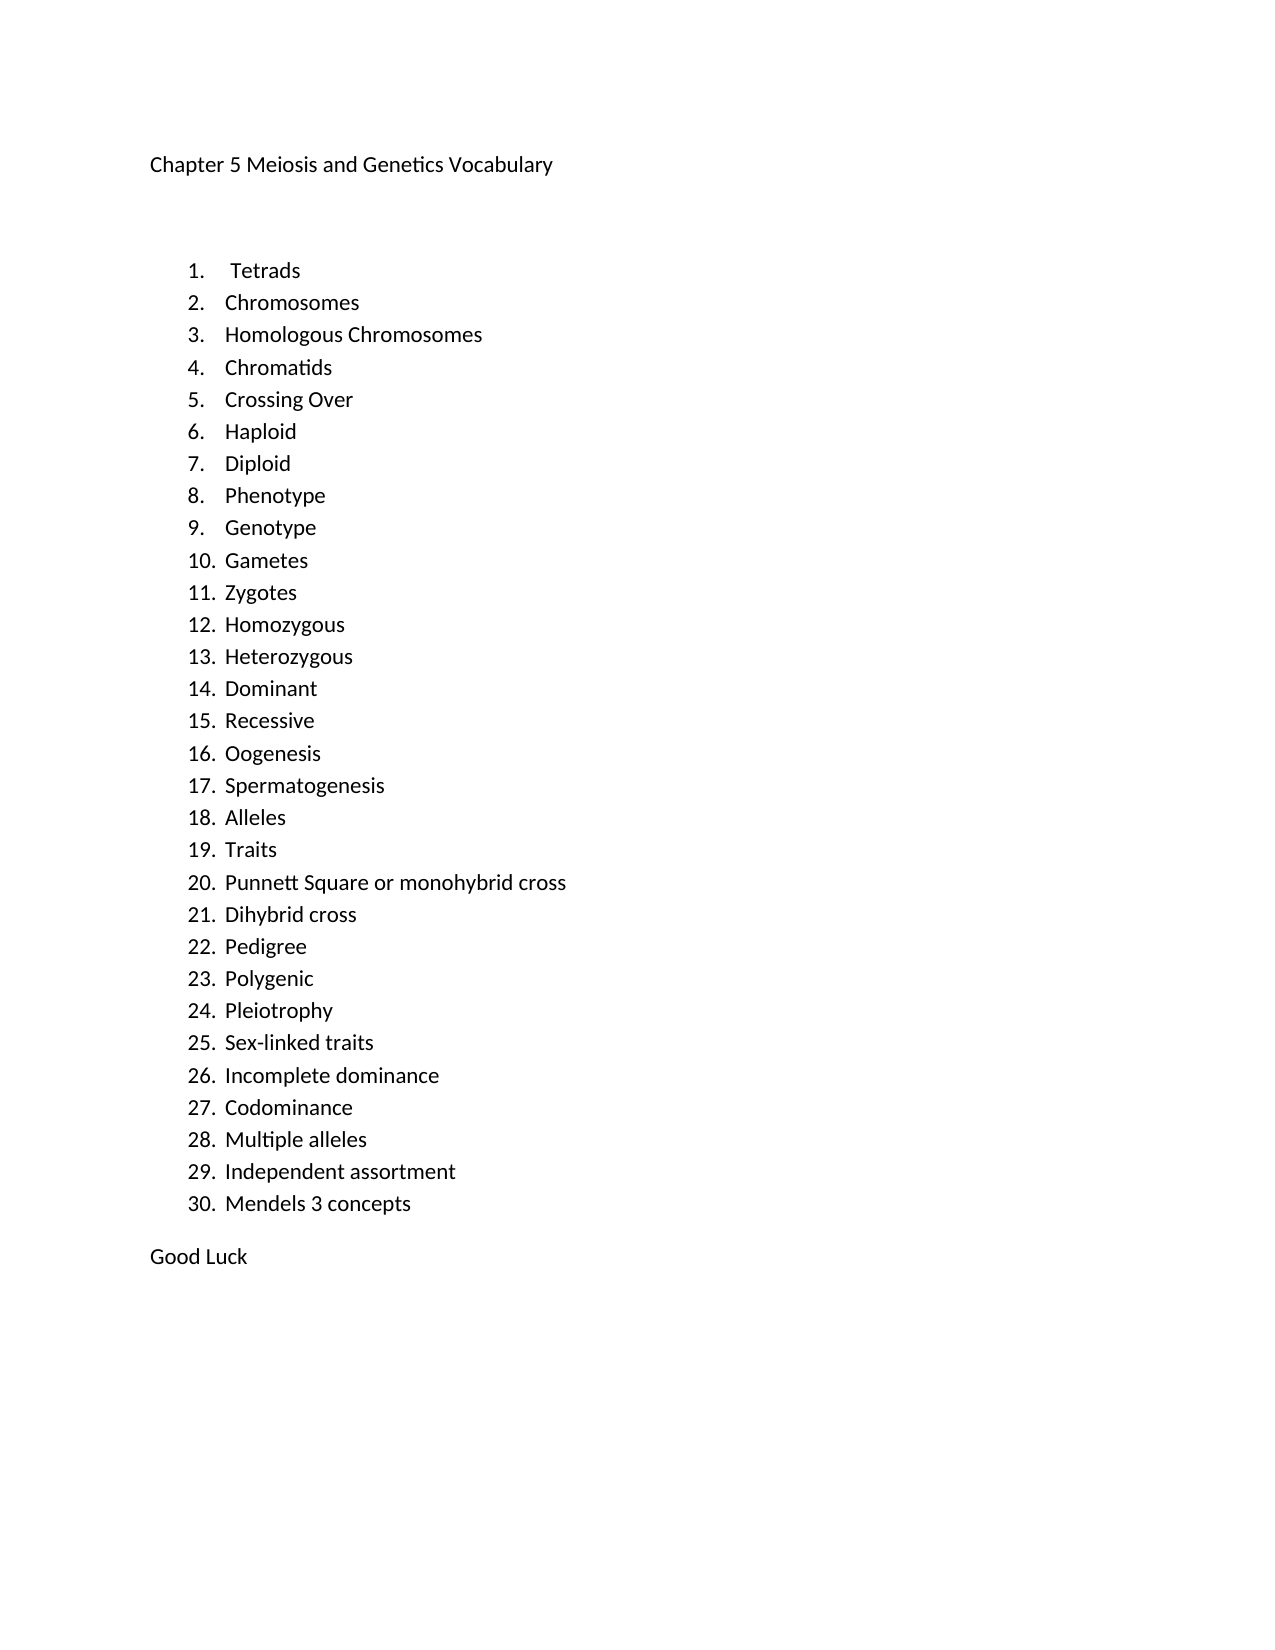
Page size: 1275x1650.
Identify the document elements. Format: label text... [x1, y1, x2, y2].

list Zygotes [187, 578, 1125, 606]
list Genotype [187, 513, 1125, 542]
list Polygenic [187, 964, 1125, 992]
list Incomplete dominance [187, 1061, 1125, 1089]
list Chromatids [187, 353, 1125, 381]
list Multiple alleles [187, 1125, 1125, 1153]
list Dihybrid cross [187, 900, 1125, 928]
list Recessive [187, 707, 1125, 735]
list Crossing Over [187, 385, 1125, 413]
list Homologous Chromosomes [187, 320, 1125, 348]
list Codominance [187, 1093, 1125, 1121]
list Gametes [187, 546, 1125, 574]
list Pleiotrophy [187, 996, 1125, 1024]
list Independent assortment [187, 1157, 1125, 1185]
list Diploid [187, 449, 1125, 477]
list Pedigree [187, 932, 1125, 960]
list Homozygous [187, 610, 1125, 638]
list Phenotype [187, 481, 1125, 509]
list Sex-linked traits [187, 1028, 1125, 1057]
text Chapter 5 Meiosis and Genetics Vocabulary [150, 150, 1125, 178]
list Traits [187, 835, 1125, 863]
list Heterozygous [187, 642, 1125, 670]
list Tetrads [187, 256, 1125, 284]
list Dominant [187, 674, 1125, 702]
text Good Luck [150, 1242, 1125, 1271]
list Mendels 3 concepts [187, 1189, 1125, 1217]
list Alleles [187, 803, 1125, 831]
list Spermatogenesis [187, 771, 1125, 799]
list Haploid [187, 417, 1125, 445]
list Oogenesis [187, 739, 1125, 767]
list Chromosomes [187, 288, 1125, 316]
list Punnett Square or monohybrid cross [187, 868, 1125, 896]
